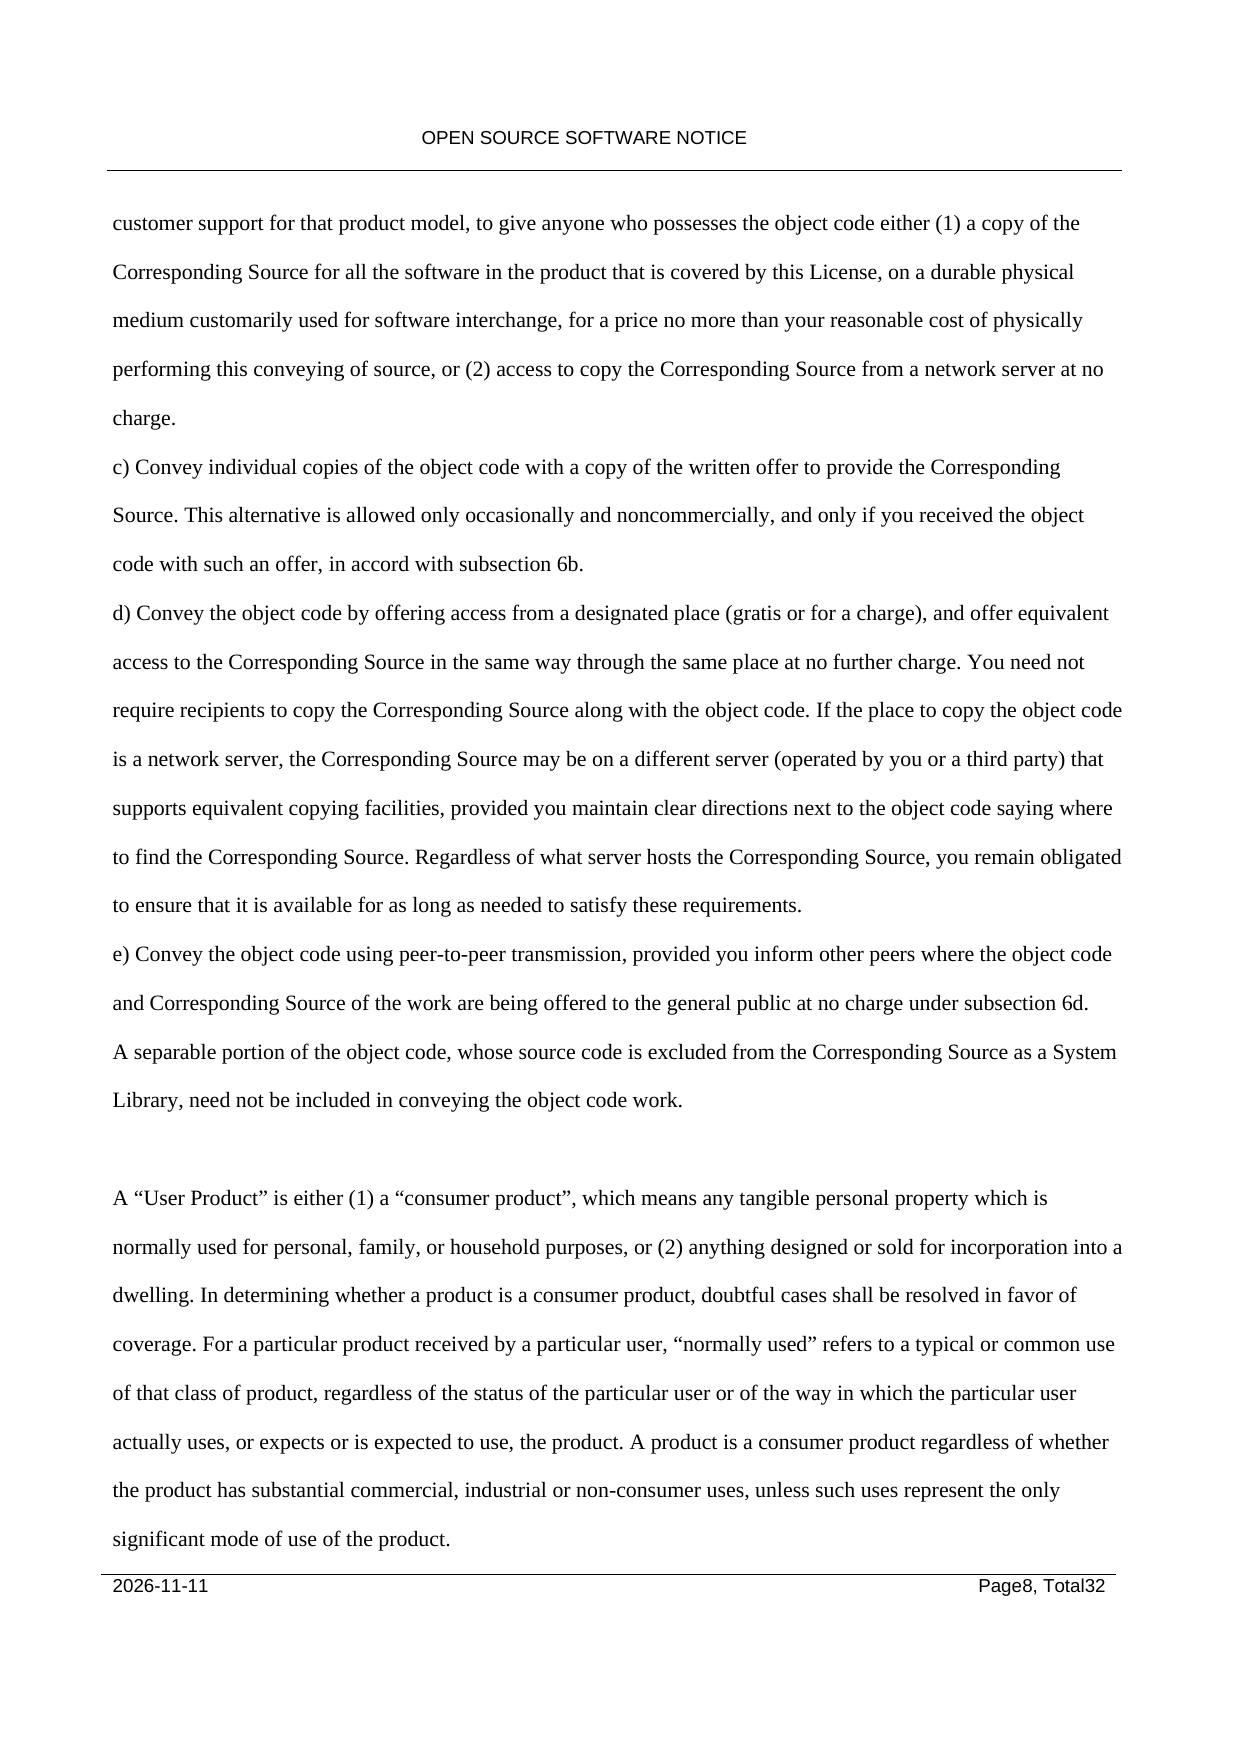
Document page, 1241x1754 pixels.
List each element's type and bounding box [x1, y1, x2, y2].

text [112, 206, 1128, 1555]
